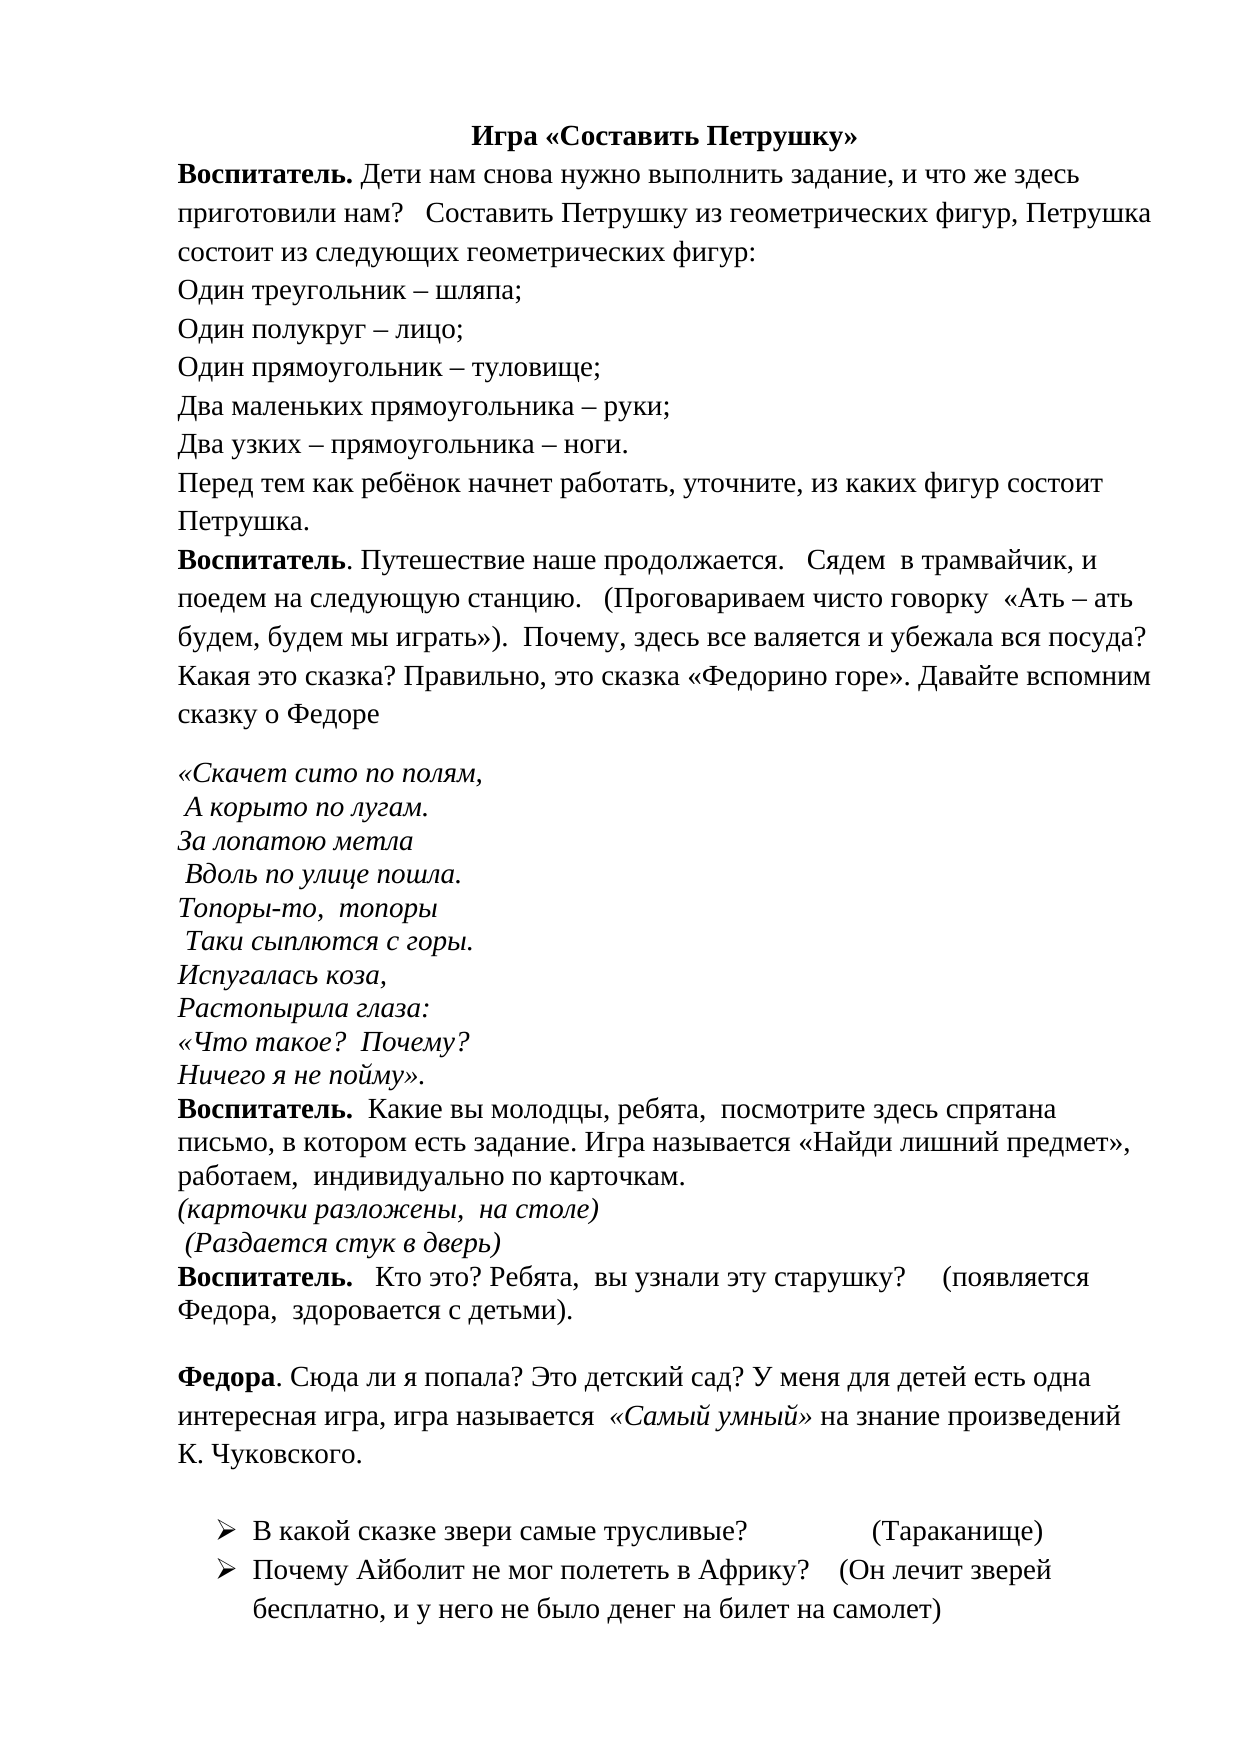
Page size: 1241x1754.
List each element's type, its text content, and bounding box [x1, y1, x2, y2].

text (карточки разложены, на столе) [177, 1192, 1152, 1225]
text (Раздается стук в дверь) [177, 1225, 1152, 1259]
text А корыто по лугам. [177, 789, 1152, 823]
text Два маленьких прямоугольника – руки; [177, 388, 1152, 421]
text Ничего я не пойму». [177, 1057, 1152, 1091]
text За лопатою метла [177, 823, 1152, 856]
text Один треугольник – шляпа; [177, 272, 1152, 306]
text Топоры-то, топоры [177, 890, 1152, 923]
text Воспитатель. Какие вы молодцы, ребята, посмотрите здесь спрятана письмо, в котором есть задание. Игра называется «Найди лишний предмет», работаем, индивидуально по карточкам. [177, 1091, 1152, 1192]
text Воспитатель. Дети нам снова нужно выполнить задание, и что же здесь приготовили нам? Составить Петрушку из геометрических фигур, Петрушка состоит из следующих геометрических фигур: [177, 157, 1152, 267]
list В какой сказке звери самые трусливые? (Тараканище) [215, 1513, 1152, 1547]
text «Скачет сито по полям, [177, 756, 1152, 789]
text «Что такое? Почему? [177, 1024, 1152, 1057]
list Почему Айболит не мог полететь в Африку? (Он лечит зверей бесплатно, и у него не было денег на билет на самолет) [215, 1552, 1152, 1624]
text Воспитатель. Путешествие наше продолжается. Сядем в трамвайчик, и поедем на следующую станцию. (Проговариваем чисто говорку «Ать – ать будем, будем мы играть»). Почему, здесь все валяется и убежала вся посуда? Какая это сказка? Правильно, это сказка «Федорино горе». Давайте вспомним сказку о Федоре [177, 542, 1152, 730]
text Игра «Составить Петрушку» [177, 118, 1152, 152]
text Растопырила глаза: [177, 990, 1152, 1024]
text Один прямоугольник – туловище; [177, 349, 1152, 383]
text Перед тем как ребёнок начнет работать, уточните, из каких фигур состоит Петрушка. [177, 465, 1152, 537]
text Таки сыплются с горы. [177, 923, 1152, 957]
text Вдоль по улице пошла. [177, 856, 1152, 890]
text Воспитатель. Кто это? Ребята, вы узнали эту старушку? (появляется Федора, здоровается с детьми). [177, 1259, 1152, 1326]
text Один полукруг – лицо; [177, 311, 1152, 344]
text Испугалась коза, [177, 957, 1152, 990]
text Два узких – прямоугольника – ноги. [177, 426, 1152, 460]
text Федора. Сюда ли я попала? Это детский сад? У меня для детей есть одна интересная игра, игра называется «Самый умный» на знание произведений К. Чуковского. [177, 1359, 1152, 1470]
